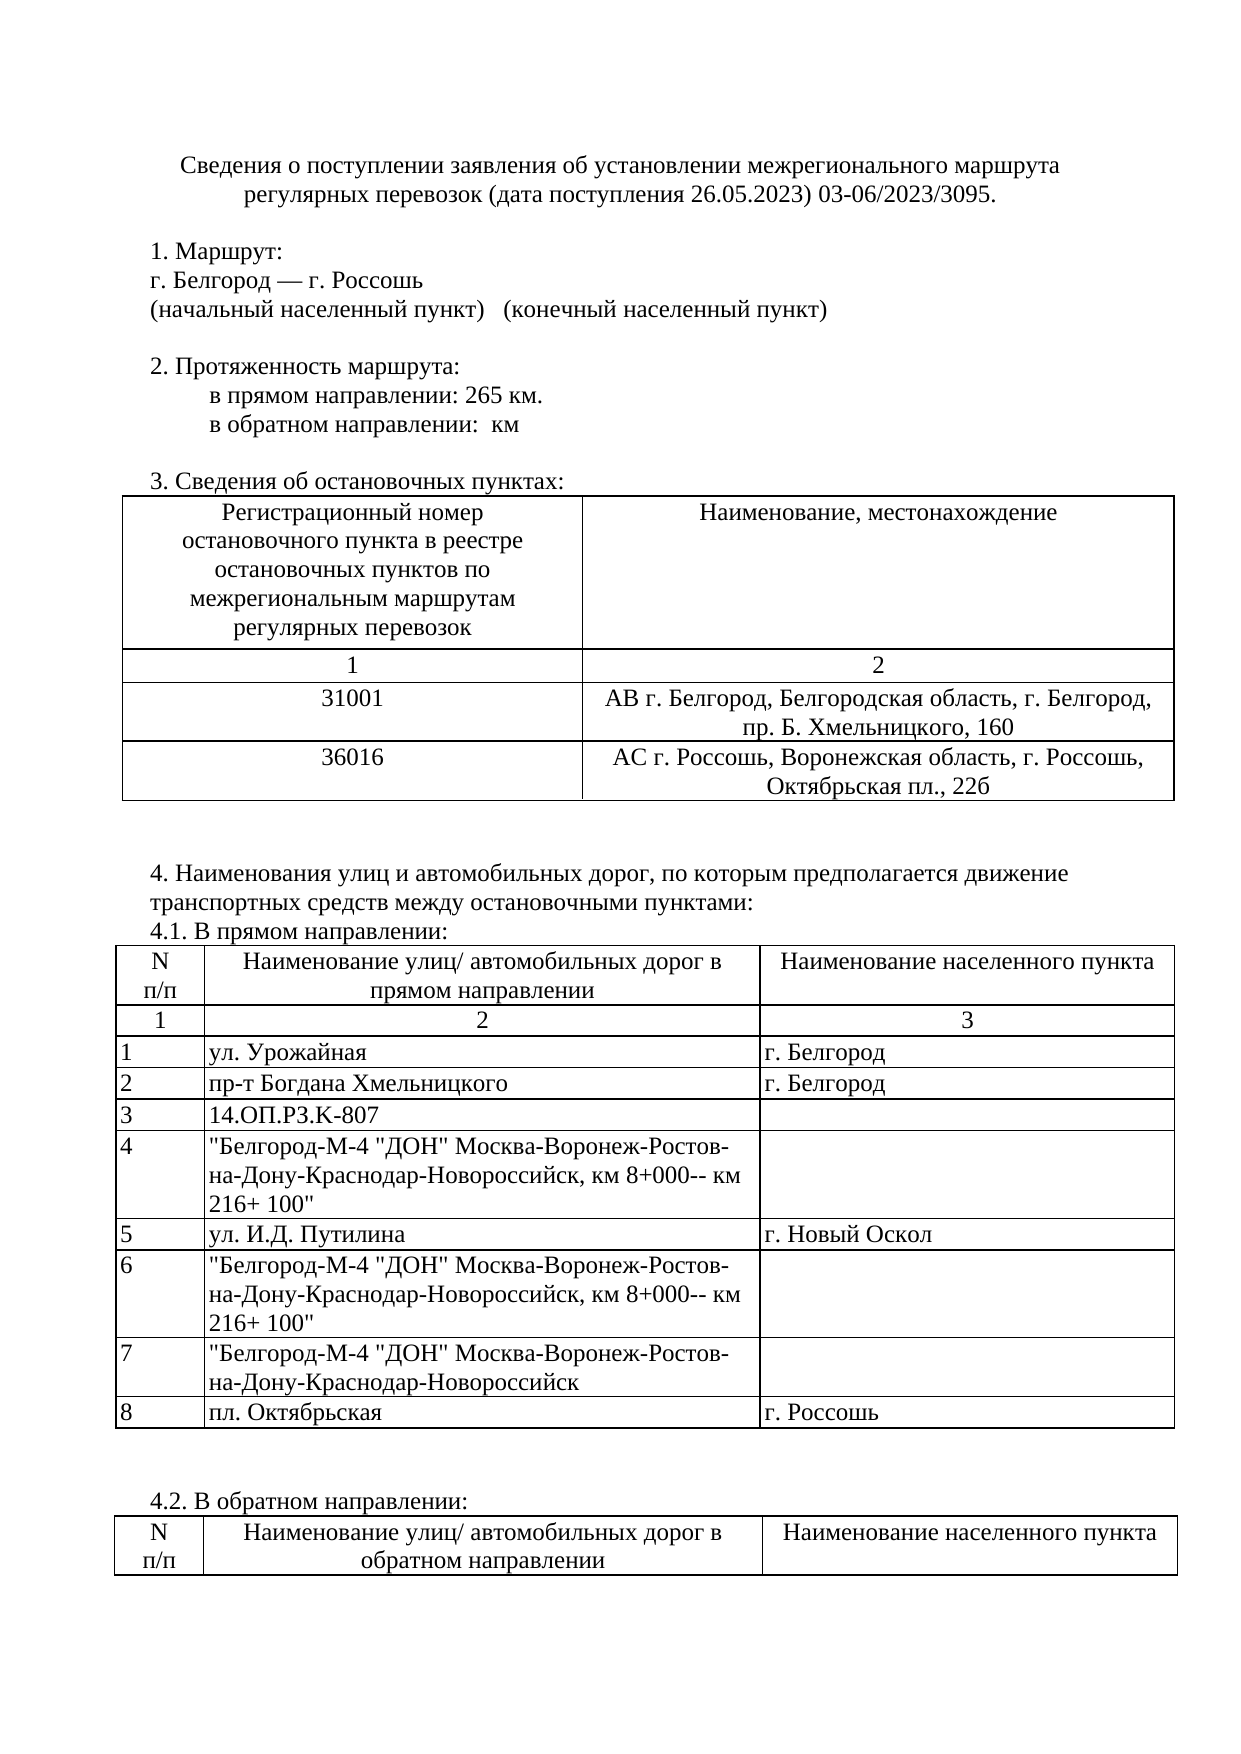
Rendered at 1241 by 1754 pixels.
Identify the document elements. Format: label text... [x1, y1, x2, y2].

table_header Наименование улиц/ автомобильных дорог в обратном направлении [204, 1517, 762, 1574]
table_cell г. Новый Оскол [761, 1219, 1174, 1249]
text Сведения о поступлении заявления об установлении межрегионального маршрута регулярных перевозок (дата поступления 26.05.2023) 03-06/2023/3095. [150, 150, 1090, 207]
table_cell 1 [117, 1037, 204, 1067]
table_cell 5 [117, 1219, 204, 1249]
table_cell 31001 [123, 683, 582, 740]
table_cell 4 [117, 1131, 204, 1217]
text 3. Сведения об остановочных пунктах: [150, 466, 1090, 495]
table_header N п/п [115, 1517, 203, 1574]
table_header Наименование населенного пункта [763, 1517, 1177, 1574]
text в обратном направлении: км [150, 409, 1090, 437]
table_cell АС г. Россошь, Воронежская область, г. Россошь, Октябрьская пл., 22б [583, 742, 1173, 799]
table_cell 6 [117, 1251, 204, 1337]
text г. Белгород — г. Россошь [150, 265, 1090, 294]
text 1. Маршрут: [150, 236, 1090, 265]
text 2. Протяженность маршрута: [150, 351, 1090, 380]
table_cell г. Белгород [761, 1037, 1174, 1067]
table_cell ул. Урожайная [205, 1037, 759, 1067]
table_cell пл. Октябрьская [205, 1397, 759, 1427]
table_cell [761, 1338, 1174, 1396]
table_cell [761, 1100, 1174, 1130]
table_cell 1 [123, 650, 582, 681]
table_cell г. Россошь [761, 1397, 1174, 1427]
table_cell АВ г. Белгород, Белгородская область, г. Белгород, пр. Б. Хмельницкого, 160 [583, 683, 1173, 740]
table_header Наименование, местонахождение [583, 497, 1173, 648]
table_cell 14.ОП.РЗ.K-807 [205, 1100, 759, 1130]
text 4.1. В прямом направлении: [150, 916, 1090, 945]
table_cell "Белгород-М-4 "ДОН" Москва-Воронеж-Ростов-на-Дону-Краснодар-Новороссийск, км 8+000-- км 216+ 100" [205, 1251, 759, 1337]
table_cell ул. И.Д. Путилина [205, 1219, 759, 1249]
table_cell 2 [117, 1068, 204, 1098]
table_cell 8 [117, 1397, 204, 1427]
text 4.2. В обратном направлении: [150, 1486, 1090, 1515]
table_header Регистрационный номер остановочного пункта в реестре остановочных пунктов по межрегиональным маршрутам регулярных перевозок [123, 497, 582, 648]
table_cell 7 [117, 1338, 204, 1396]
table_cell "Белгород-М-4 "ДОН" Москва-Воронеж-Ростов-на-Дону-Краснодар-Новороссийск [205, 1338, 759, 1396]
table_cell "Белгород-М-4 "ДОН" Москва-Воронеж-Ростов-на-Дону-Краснодар-Новороссийск, км 8+000-- км 216+ 100" [205, 1131, 759, 1217]
text 4. Наименования улиц и автомобильных дорог, по которым предполагается движение транспортных средств между остановочными пунктами: [150, 858, 1090, 916]
table_cell 1 [117, 1006, 204, 1035]
text в прямом направлении: 265 км. [150, 380, 1090, 409]
table_header Наименование населенного пункта [761, 946, 1174, 1004]
table_cell 36016 [123, 742, 582, 799]
table_cell 2 [583, 650, 1173, 681]
text (начальный населенный пункт) (конечный населенный пункт) [150, 294, 1090, 322]
table_header Наименование улиц/ автомобильных дорог в прямом направлении [205, 946, 759, 1004]
table_cell 3 [117, 1100, 204, 1130]
table_cell г. Белгород [761, 1068, 1174, 1098]
table_header N п/п [117, 946, 204, 1004]
table_cell [761, 1251, 1174, 1337]
table_cell пр-т Богдана Хмельницкого [205, 1068, 759, 1098]
table_cell 2 [205, 1006, 759, 1035]
table_cell 3 [761, 1006, 1174, 1035]
table_cell [761, 1131, 1174, 1217]
